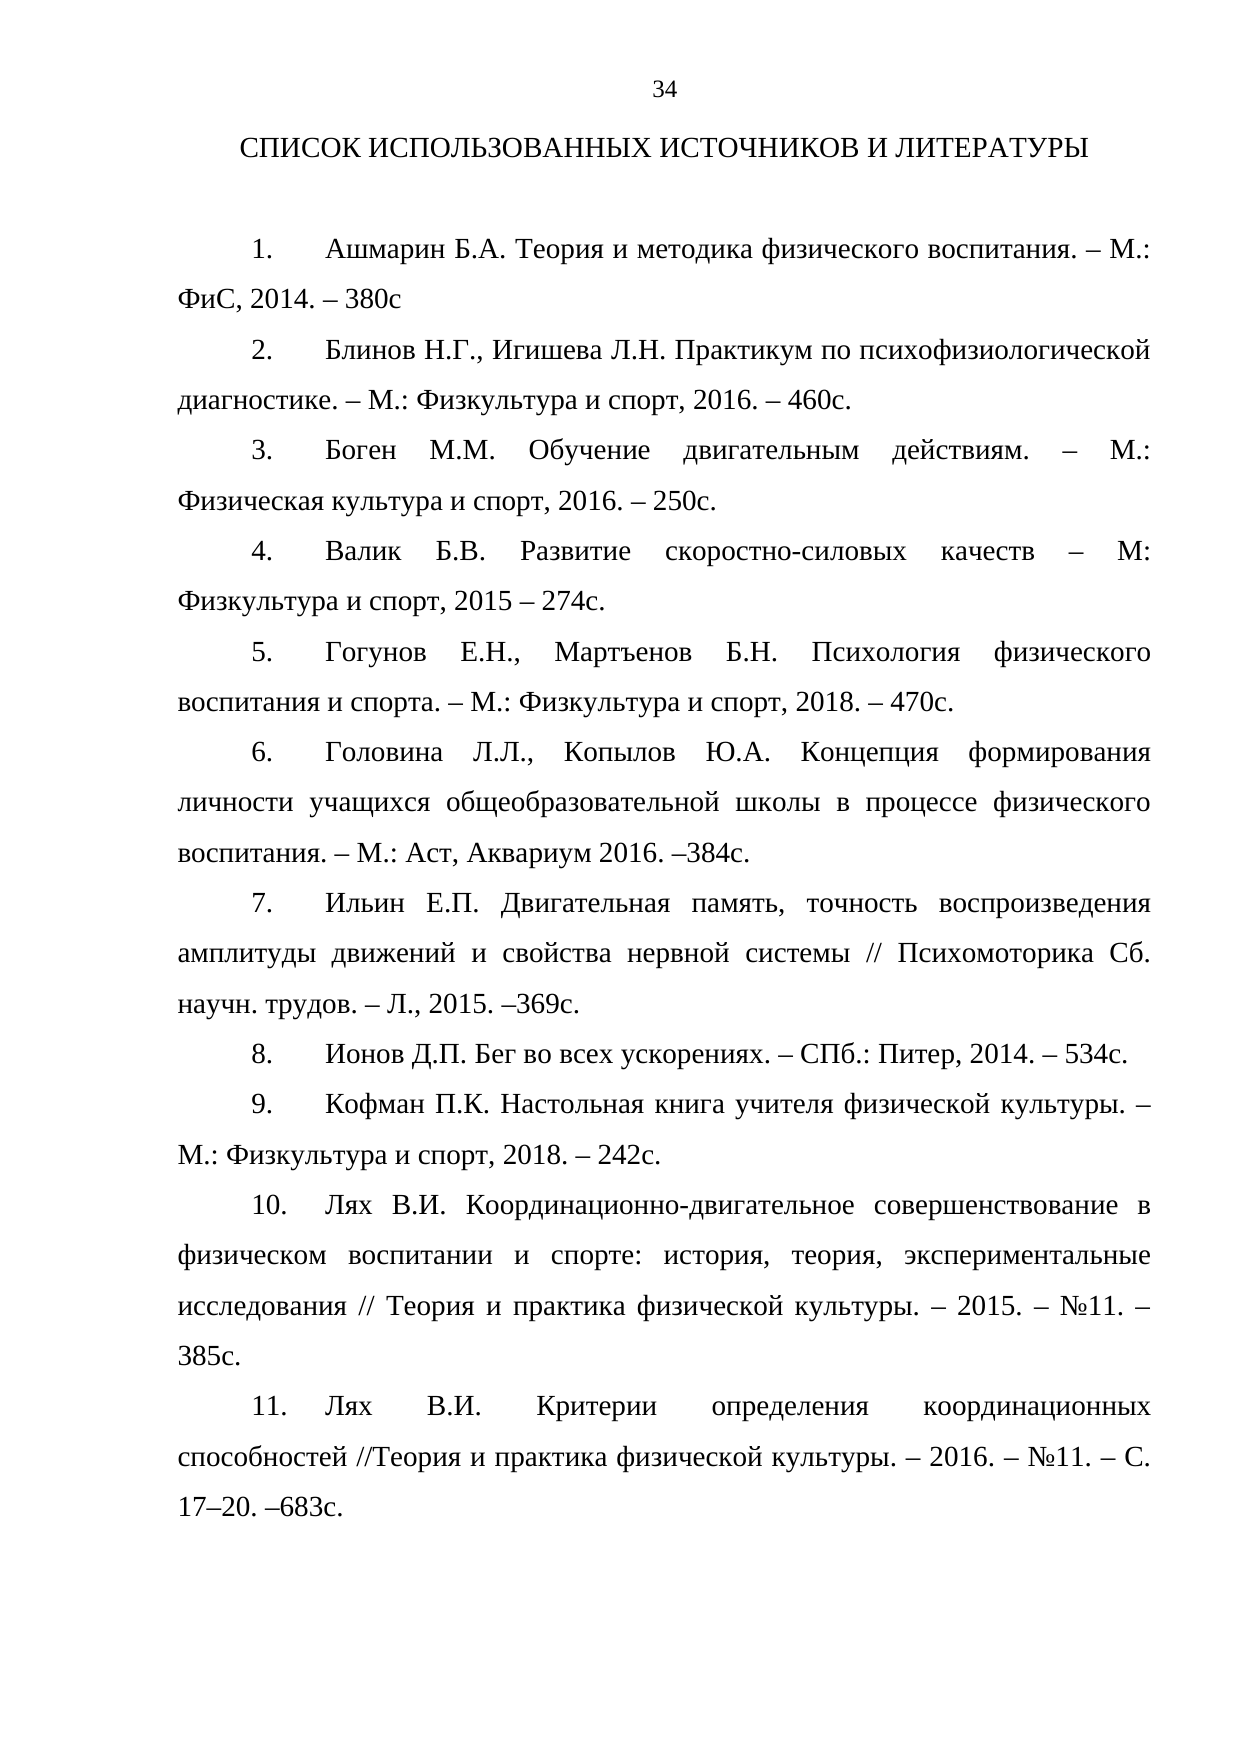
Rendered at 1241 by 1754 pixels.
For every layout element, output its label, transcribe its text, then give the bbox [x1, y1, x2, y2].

list Головина Л.Л., Копылов Ю.А. Концепция формирования личности учащихся общеобразовательной школы в процессе физического воспитания. – М.: Аст, Аквариум 2016. –384с. [177, 734, 1152, 868]
list Ионов Д.П. Бег во всех ускорениях. – СПб.: Питер, 2014. – 534с. [177, 1036, 1152, 1070]
text СПИСОК ИСПОЛЬЗОВАННЫХ ИСТОЧНИКОВ И ЛИТЕРАТУРЫ [177, 131, 1152, 164]
list Боген М.М. Обучение двигательным действиям. – М.: Физическая культура и спорт, 2016. – 250с. [177, 432, 1152, 516]
list Лях В.И. Координационно-двигательное совершенствование в физическом воспитании и спорте: история, теория, экспериментальные исследования // Теория и практика физической культуры. – 2015. – №11. –385с. [177, 1187, 1152, 1372]
list Ильин Е.П. Двигательная память, точность воспроизведения амплитуды движений и свойства нервной системы // Психомоторика Сб. научн. трудов. – Л., 2015. –369с. [177, 885, 1152, 1019]
list Кофман П.К. Настольная книга учителя физической культуры. – М.: Физкультура и спорт, 2018. – 242с. [177, 1086, 1152, 1170]
list Блинов Н.Г., Игишева Л.Н. Практикум по психофизиологической диагностике. – М.: Физкультура и спорт, 2016. – 460с. [177, 332, 1152, 416]
list Лях В.И. Критерии определения координационных способностей //Теория и практика физической культуры. – 2016. – №11. – С. 17–20. –683с. [177, 1388, 1152, 1522]
list Валик Б.В. Развитие скоростно-силовых качеств – М: Физкультура и спорт, 2015 – 274с. [177, 533, 1152, 617]
list Ашмарин Б.А. Теория и методика физического воспитания. – М.: ФиС, 2014. – 380с [177, 231, 1152, 315]
list Гогунов Е.H., Мартъенов Б.Н. Психология физического воспитания и спорта. – М.: Физкультура и спорт, 2018. – 470с. [177, 634, 1152, 717]
